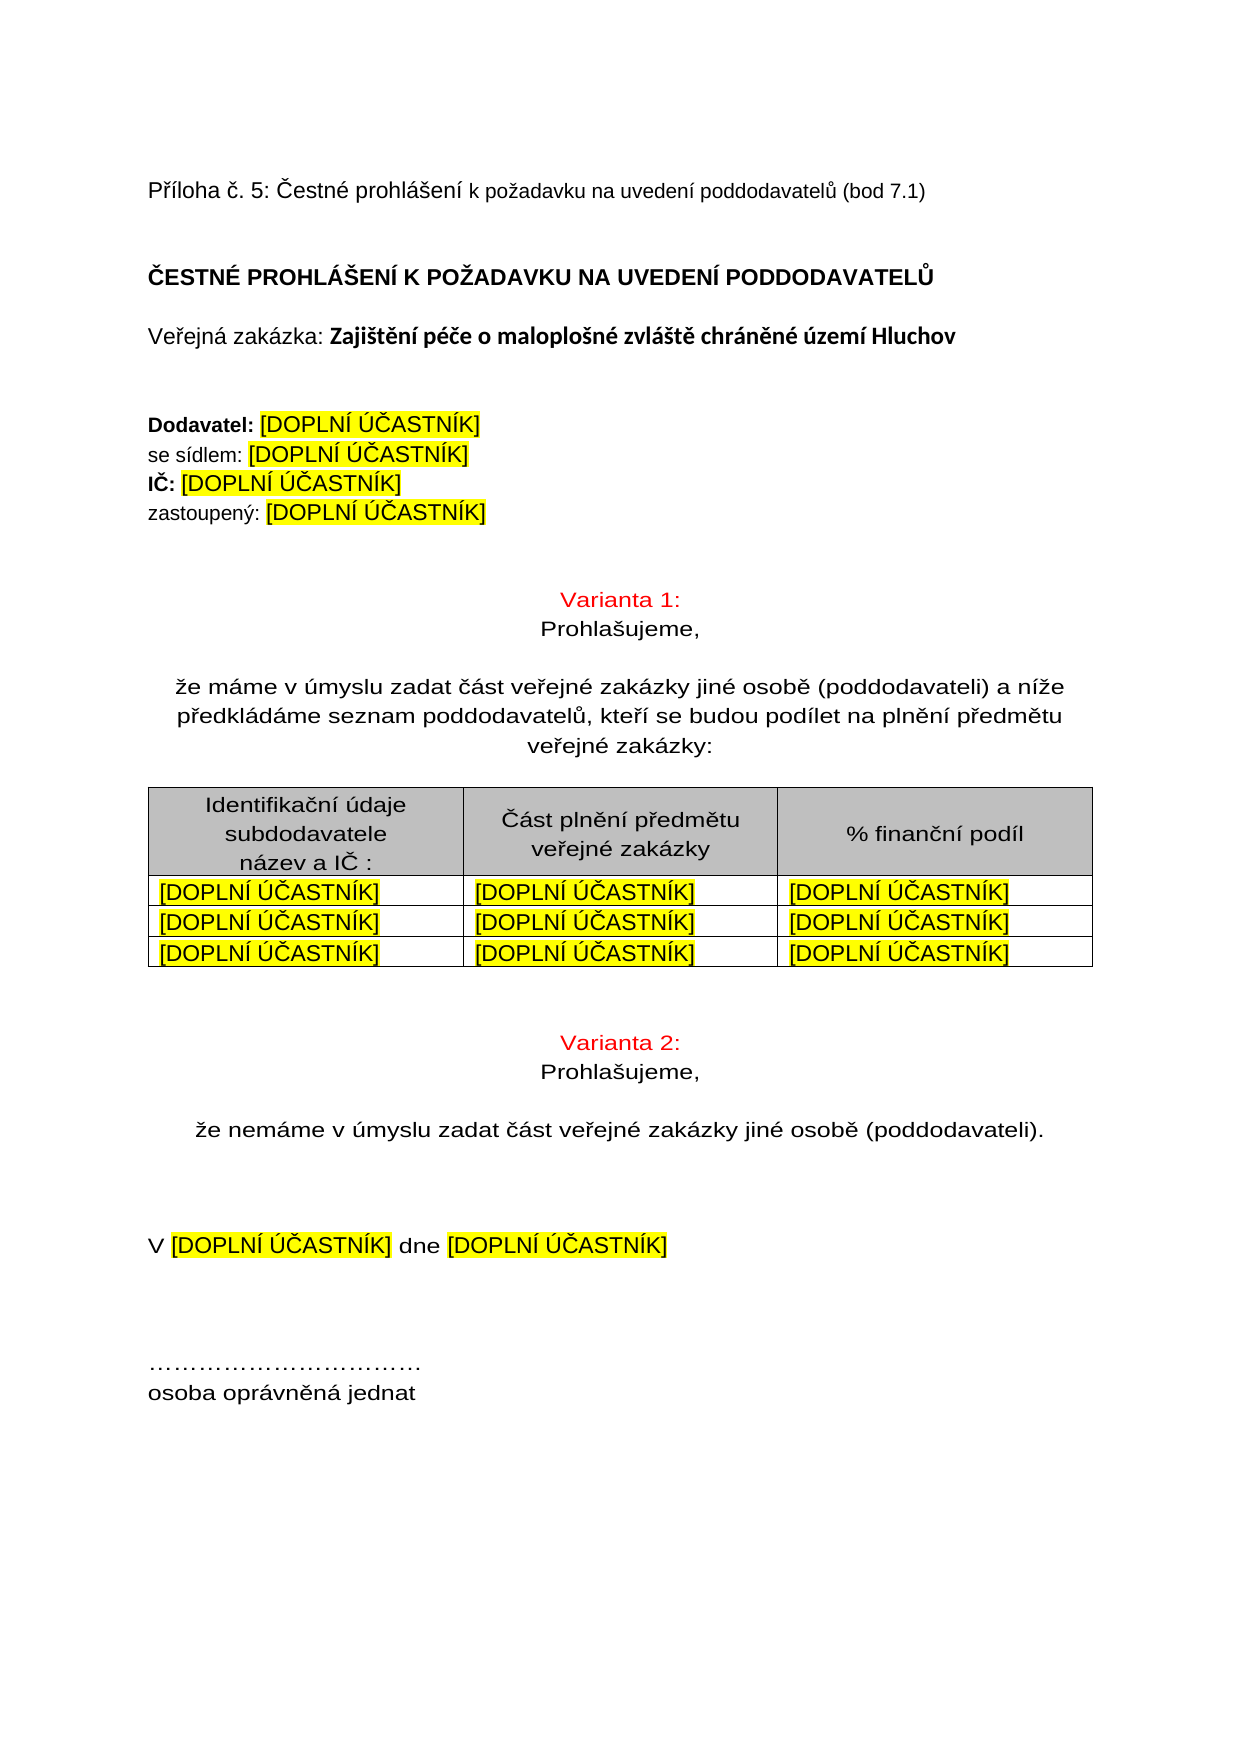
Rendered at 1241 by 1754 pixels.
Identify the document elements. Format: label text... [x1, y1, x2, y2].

text IČ: [DOPLNÍ ÚČASTNÍK] [148, 467, 1093, 496]
table_cell [DOPLNÍ ÚČASTNÍK] [778, 937, 1092, 966]
table_header % finanční podíl [778, 788, 1092, 875]
table_cell [DOPLNÍ ÚČASTNÍK] [464, 906, 777, 936]
text V [DOPLNÍ ÚČASTNÍK] dne [DOPLNÍ ÚČASTNÍK] [148, 1229, 1093, 1258]
table_cell [DOPLNÍ ÚČASTNÍK] [149, 906, 463, 936]
text ČESTNÉ PROHLÁŠENÍ K POŽADAVKU NA UVEDENÍ PODDODAVATELŮ [148, 261, 1093, 291]
table_cell [DOPLNÍ ÚČASTNÍK] [149, 937, 463, 966]
table_cell [DOPLNÍ ÚČASTNÍK] [464, 876, 777, 905]
table_cell [DOPLNÍ ÚČASTNÍK] [778, 906, 1092, 936]
text Příloha č. 5: Čestné prohlášení k požadavku na uvedení poddodavatelů (bod 7.1) [148, 174, 1093, 203]
table_cell [DOPLNÍ ÚČASTNÍK] [778, 876, 1092, 905]
text že máme v úmyslu zadat část veřejné zakázky jiné osobě (poddodavateli) a níže předkládáme seznam poddodavatelů, kteří se budou podílet na plnění předmětu veřejné zakázky: [148, 670, 1093, 757]
text Veřejná zakázka: Zajištění péče o maloplošné zvláště chráněné území Hluchov [148, 320, 1093, 350]
text Prohlašujeme, [148, 612, 1093, 641]
text Dodavatel: [DOPLNÍ ÚČASTNÍK] [148, 409, 1093, 438]
text že nemáme v úmyslu zadat část veřejné zakázky jiné osobě (poddodavateli). [148, 1113, 1093, 1142]
table_header Identifikační údaje subdodavatele název a IČ : [149, 788, 463, 875]
text Prohlašujeme, [148, 1054, 1093, 1083]
table_cell [DOPLNÍ ÚČASTNÍK] [464, 937, 777, 966]
text zastoupený: [DOPLNÍ ÚČASTNÍK] [148, 496, 1093, 525]
text …………………………… [148, 1346, 1093, 1375]
table_header Část plnění předmětu veřejné zakázky [464, 788, 777, 875]
table_cell [DOPLNÍ ÚČASTNÍK] [149, 876, 463, 905]
text Varianta 1: [148, 582, 1093, 612]
text se sídlem: [DOPLNÍ ÚČASTNÍK] [148, 438, 1093, 467]
text osoba oprávněná jednat [148, 1375, 1093, 1404]
text Varianta 2: [148, 1025, 1093, 1054]
